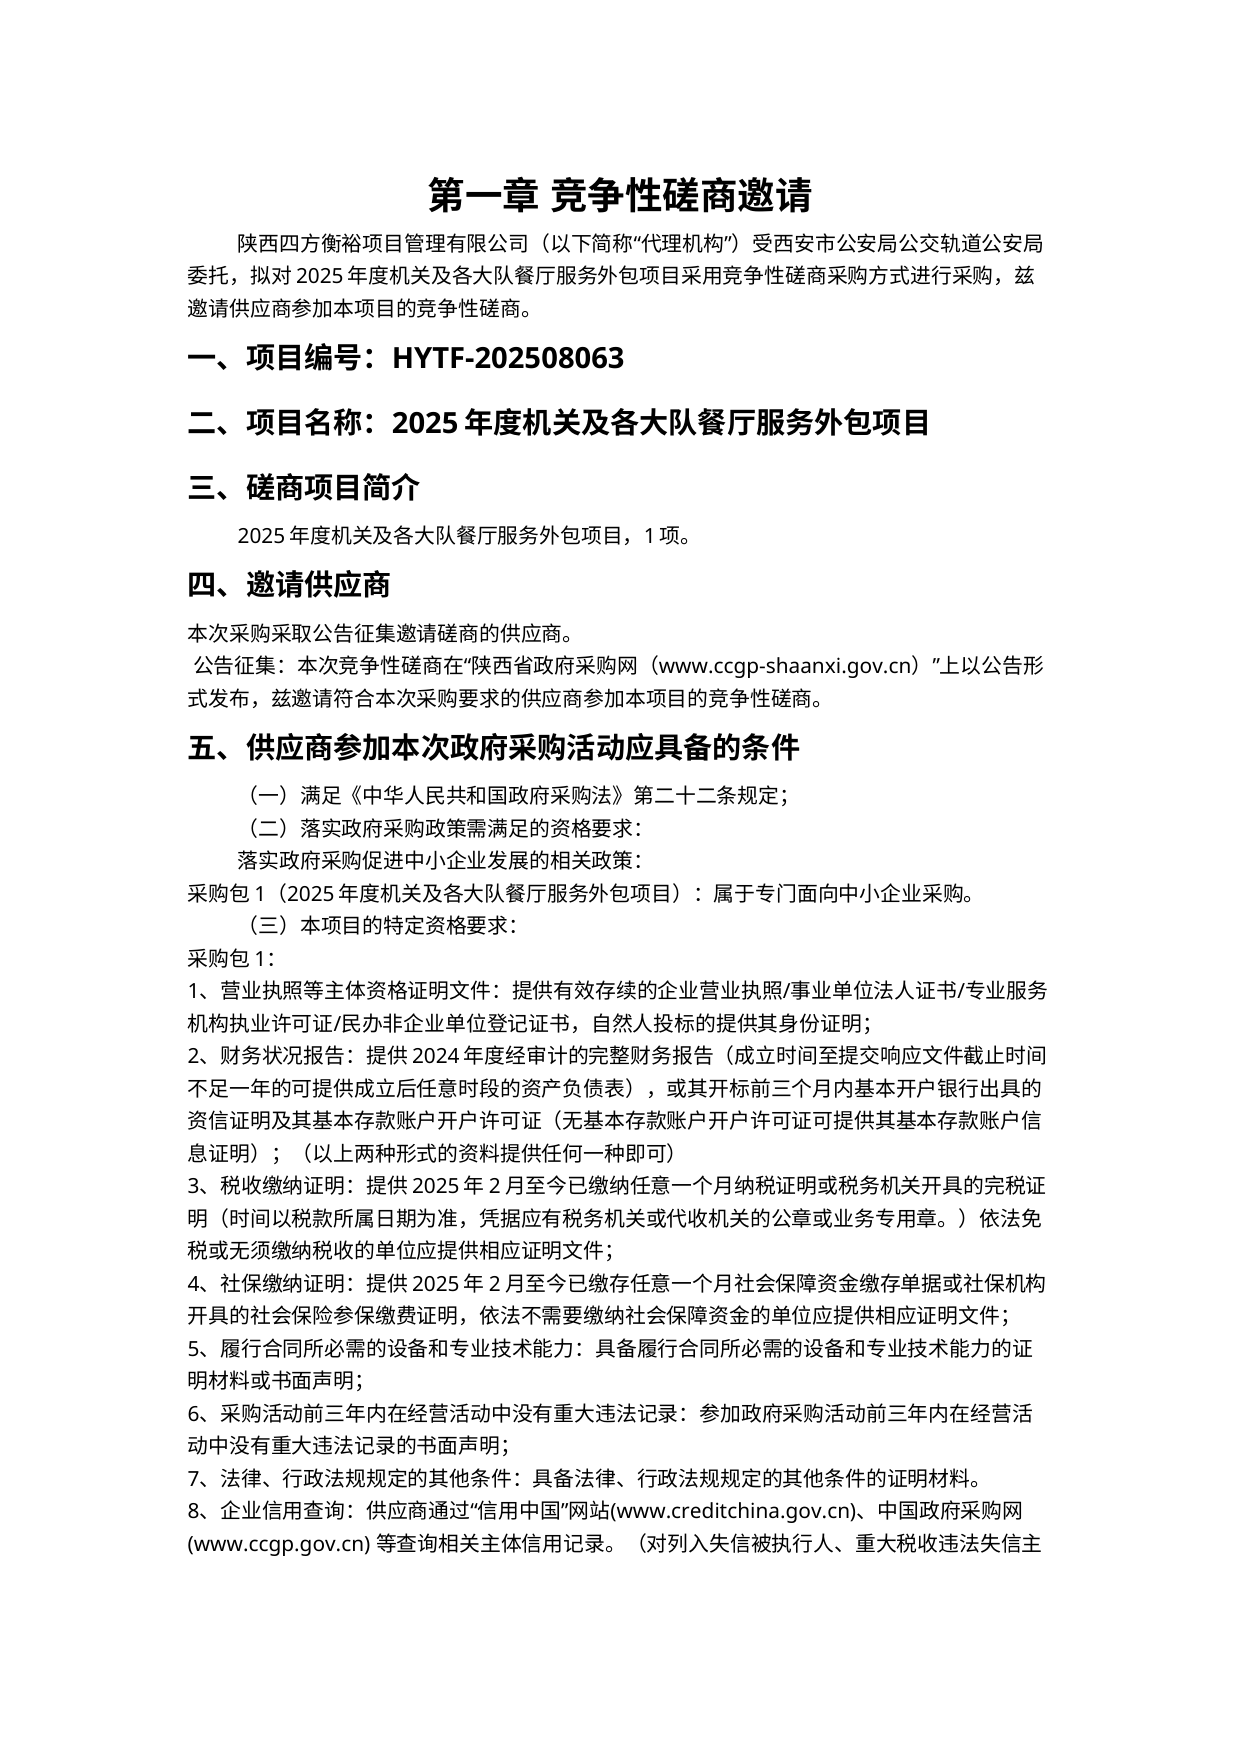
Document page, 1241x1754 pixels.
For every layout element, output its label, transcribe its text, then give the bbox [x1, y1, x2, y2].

text （三）本项目的特定资格要求： [187, 909, 1053, 942]
text 落实政府采购促进中小企业发展的相关政策： [187, 844, 1053, 877]
text 6、采购活动前三年内在经营活动中没有重大违法记录：参加政府采购活动前三年内在经营活动中没有重大违法记录的书面声明； [187, 1397, 1053, 1462]
text 1、营业执照等主体资格证明文件：提供有效存续的企业营业执照/事业单位法人证书/专业服务机构执业许可证/民办非企业单位登记证书，自然人投标的提供其身份证明； [187, 974, 1053, 1039]
text 4、社保缴纳证明：提供2025年2月至今已缴存任意一个月社会保障资金缴存单据或社保机构开具的社会保险参保缴费证明，依法不需要缴纳社会保障资金的单位应提供相应证明文件； [187, 1267, 1053, 1332]
text 五、供应商参加本次政府采购活动应具备的条件 [187, 714, 1053, 779]
text 2、财务状况报告：提供2024年度经审计的完整财务报告（成立时间至提交响应文件截止时间不足一年的可提供成立后任意时段的资产负债表），或其开标前三个月内基本开户银行出具的资信证明及其基本存款账户开户许可证（无基本存款账户开户许可证可提供其基本存款账户信息证明）；（以上两种形式的资料提供任何一种即可） [187, 1039, 1053, 1169]
text 3、税收缴纳证明：提供2025年2月至今已缴纳任意一个月纳税证明或税务机关开具的完税证明（时间以税款所属日期为准，凭据应有税务机关或代收机关的公章或业务专用章。）依法免税或无须缴纳税收的单位应提供相应证明文件； [187, 1169, 1053, 1267]
text 三、磋商项目简介 [187, 454, 1053, 519]
text （二）落实政府采购政策需满足的资格要求： [187, 812, 1053, 844]
text 本次采购采取公告征集邀请磋商的供应商。 [187, 617, 1053, 649]
text 采购包1： [187, 942, 1053, 974]
text 四、邀请供应商 [187, 552, 1053, 617]
text 5、履行合同所必需的设备和专业技术能力：具备履行合同所必需的设备和专业技术能力的证明材料或书面声明； [187, 1332, 1053, 1397]
text 二、项目名称：2025年度机关及各大队餐厅服务外包项目 [187, 389, 1053, 454]
text （一）满足《中华人民共和国政府采购法》第二十二条规定； [187, 779, 1053, 812]
text 采购包1（2025年度机关及各大队餐厅服务外包项目）：属于专门面向中小企业采购。 [187, 877, 1053, 909]
text 7、法律、行政法规规定的其他条件：具备法律、行政法规规定的其他条件的证明材料。 [187, 1462, 1053, 1494]
text 一、项目编号：HYTF-202508063 [187, 324, 1053, 389]
text 陕西四方衡裕项目管理有限公司（以下简称“代理机构”）受西安市公安局公交轨道公安局委托，拟对2025年度机关及各大队餐厅服务外包项目采用竞争性磋商采购方式进行采购，兹邀请供应商参加本项目的竞争性磋商。 [187, 227, 1053, 324]
text 公告征集：本次竞争性磋商在“陕西省政府采购网（www.ccgp-shaanxi.gov.cn）”上以公告形式发布，兹邀请符合本次采购要求的供应商参加本项目的竞争性磋商。 [187, 649, 1053, 714]
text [187, 1494, 1053, 1559]
text 第一章 竞争性磋商邀请 [187, 162, 1053, 227]
text 2025年度机关及各大队餐厅服务外包项目，1项。 [187, 519, 1053, 552]
